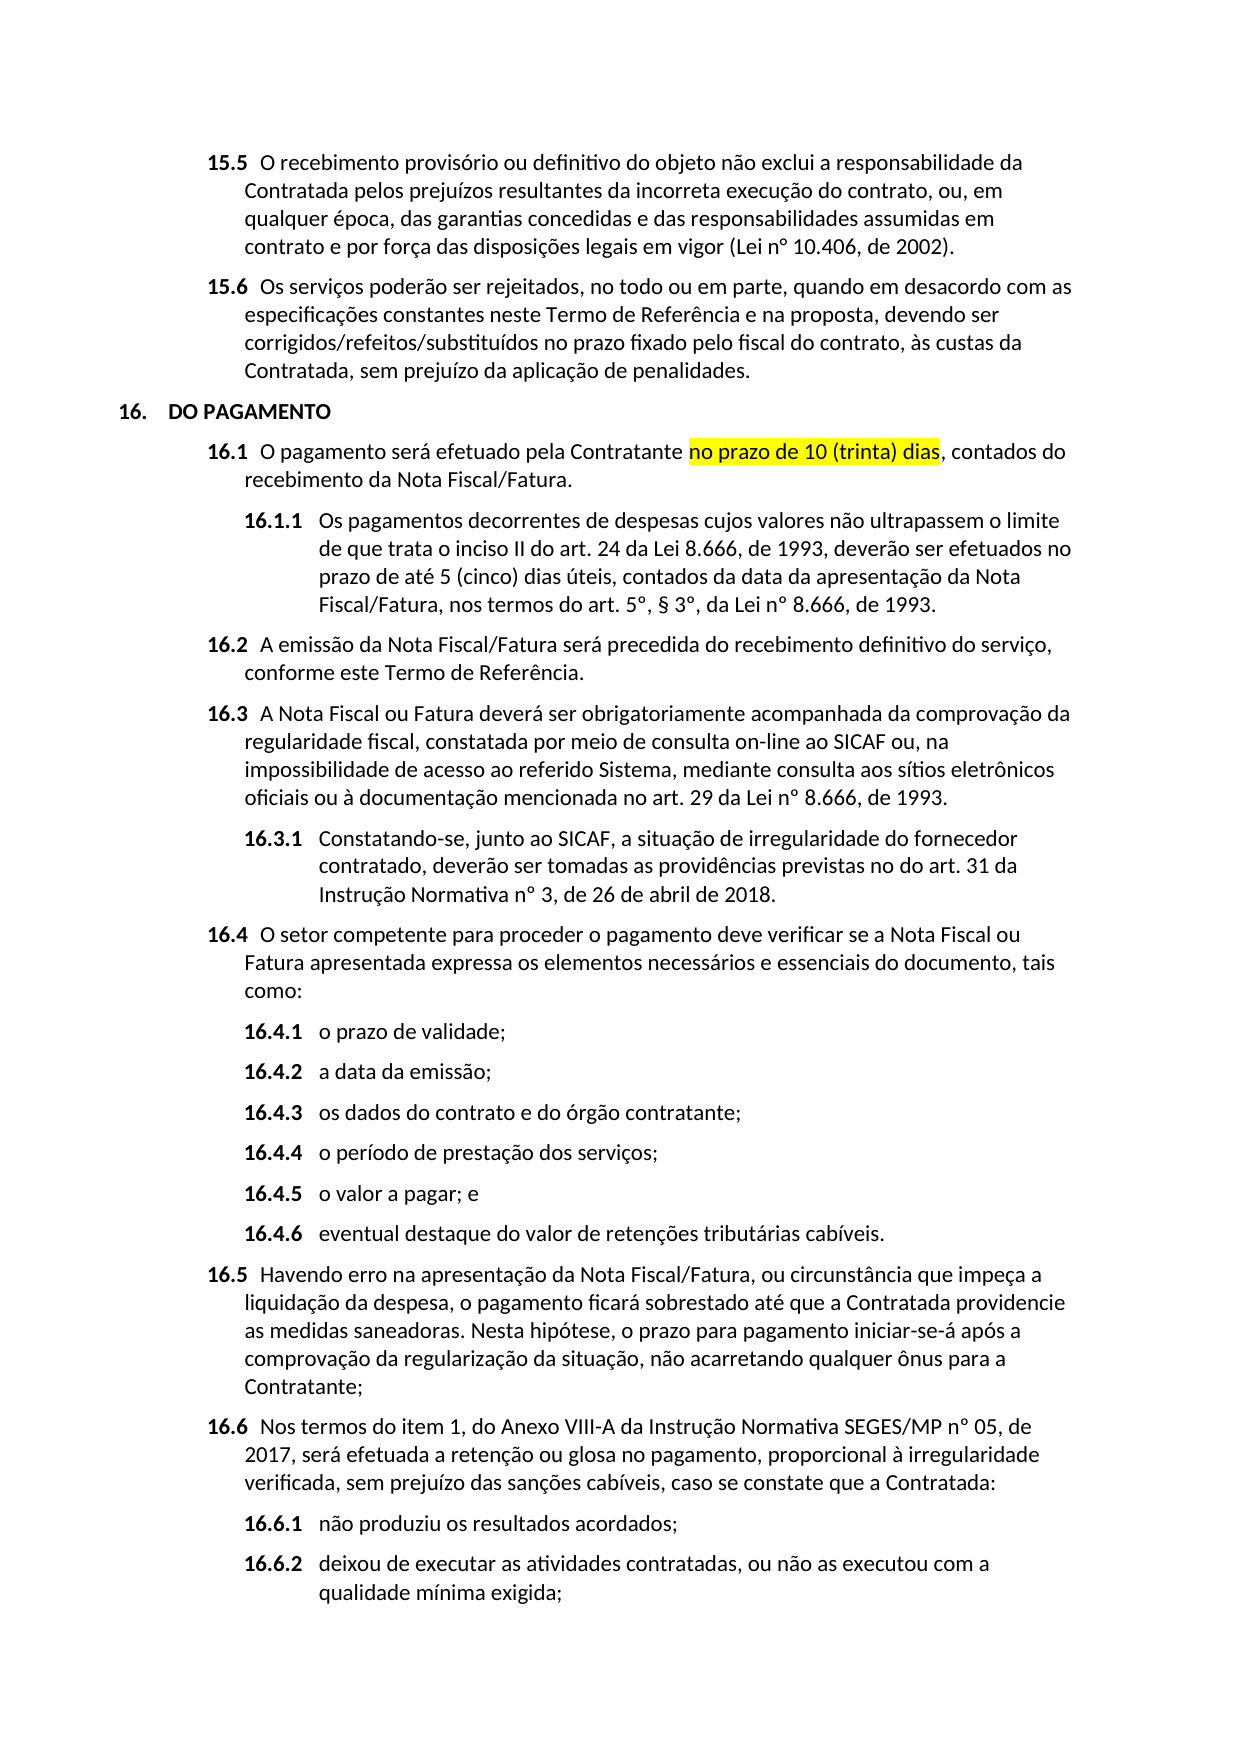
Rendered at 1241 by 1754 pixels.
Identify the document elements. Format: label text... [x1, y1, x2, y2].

list Nos termos do item 1, do Anexo VIII-A da Instrução Normativa SEGES/MP nº 05, de 2017, será efetuada a retenção ou glosa no pagamento, proporcional à irregularidade verificada, sem prejuízo das sanções cabíveis, caso se constate que a Contratada: [207, 1412, 1078, 1497]
list O recebimento provisório ou definitivo do objeto não exclui a responsabilidade da Contratada pelos prejuízos resultantes da incorreta execução do contrato, ou, em qualquer época, das garantias concedidas e das responsabilidades assumidas em contrato e por força das disposições legais em vigor (Lei n° 10.406, de 2002). [207, 148, 1078, 260]
list deixou de executar as atividades contratadas, ou não as executou com a qualidade mínima exigida; [243, 1549, 1078, 1606]
list A emissão da Nota Fiscal/Fatura será precedida do recebimento definitivo do serviço, conforme este Termo de Referência. [207, 631, 1078, 687]
list A Nota Fiscal ou Fatura deverá ser obrigatoriamente acompanhada da comprovação da regularidade fiscal, constatada por meio de consulta on-line ao SICAF ou, na impossibilidade de acesso ao referido Sistema, mediante consulta aos sítios eletrônicos oficiais ou à documentação mencionada no art. 29 da Lei nº 8.666, de 1993. [207, 699, 1078, 811]
list os dados do contrato e do órgão contratante; [243, 1098, 1078, 1126]
list Os serviços poderão ser rejeitados, no todo ou em parte, quando em desacordo com as especificações constantes neste Termo de Referência e na proposta, devendo ser corrigidos/refeitos/substituídos no prazo fixado pelo fiscal do contrato, às custas da Contratada, sem prejuízo da aplicação de penalidades. [207, 272, 1078, 384]
list Os pagamentos decorrentes de despesas cujos valores não ultrapassem o limite de que trata o inciso II do art. 24 da Lei 8.666, de 1993, deverão ser efetuados no prazo de até 5 (cinco) dias úteis, contados da data da apresentação da Nota Fiscal/Fatura, nos termos do art. 5º, § 3º, da Lei nº 8.666, de 1993. [243, 506, 1078, 618]
list eventual destaque do valor de retenções tributárias cabíveis. [243, 1219, 1078, 1247]
list o prazo de validade; [243, 1017, 1078, 1045]
list Constatando-se, junto ao SICAF, a situação de irregularidade do fornecedor contratado, deverão ser tomadas as providências previstas no do art. 31 da Instrução Normativa nº 3, de 26 de abril de 2018. [243, 824, 1078, 908]
list não produziu os resultados acordados; [243, 1509, 1078, 1537]
list O pagamento será efetuado pela Contratante no prazo de 10 (trinta) dias, contados do recebimento da Nota Fiscal/Fatura. [207, 437, 1078, 493]
list O setor competente para proceder o pagamento deve verificar se a Nota Fiscal ou Fatura apresentada expressa os elementos necessários e essenciais do documento, tais como: [207, 920, 1078, 1004]
list DO PAGAMENTO [118, 397, 1078, 425]
list a data da emissão; [243, 1057, 1078, 1085]
list Havendo erro na apresentação da Nota Fiscal/Fatura, ou circunstância que impeça a liquidação da despesa, o pagamento ficará sobrestado até que a Contratada providencie as medidas saneadoras. Nesta hipótese, o prazo para pagamento iniciar-se-á após a comprovação da regularização da situação, não acarretando qualquer ônus para a Contratante; [207, 1260, 1078, 1400]
list o valor a pagar; e [243, 1179, 1078, 1207]
list o período de prestação dos serviços; [243, 1138, 1078, 1166]
